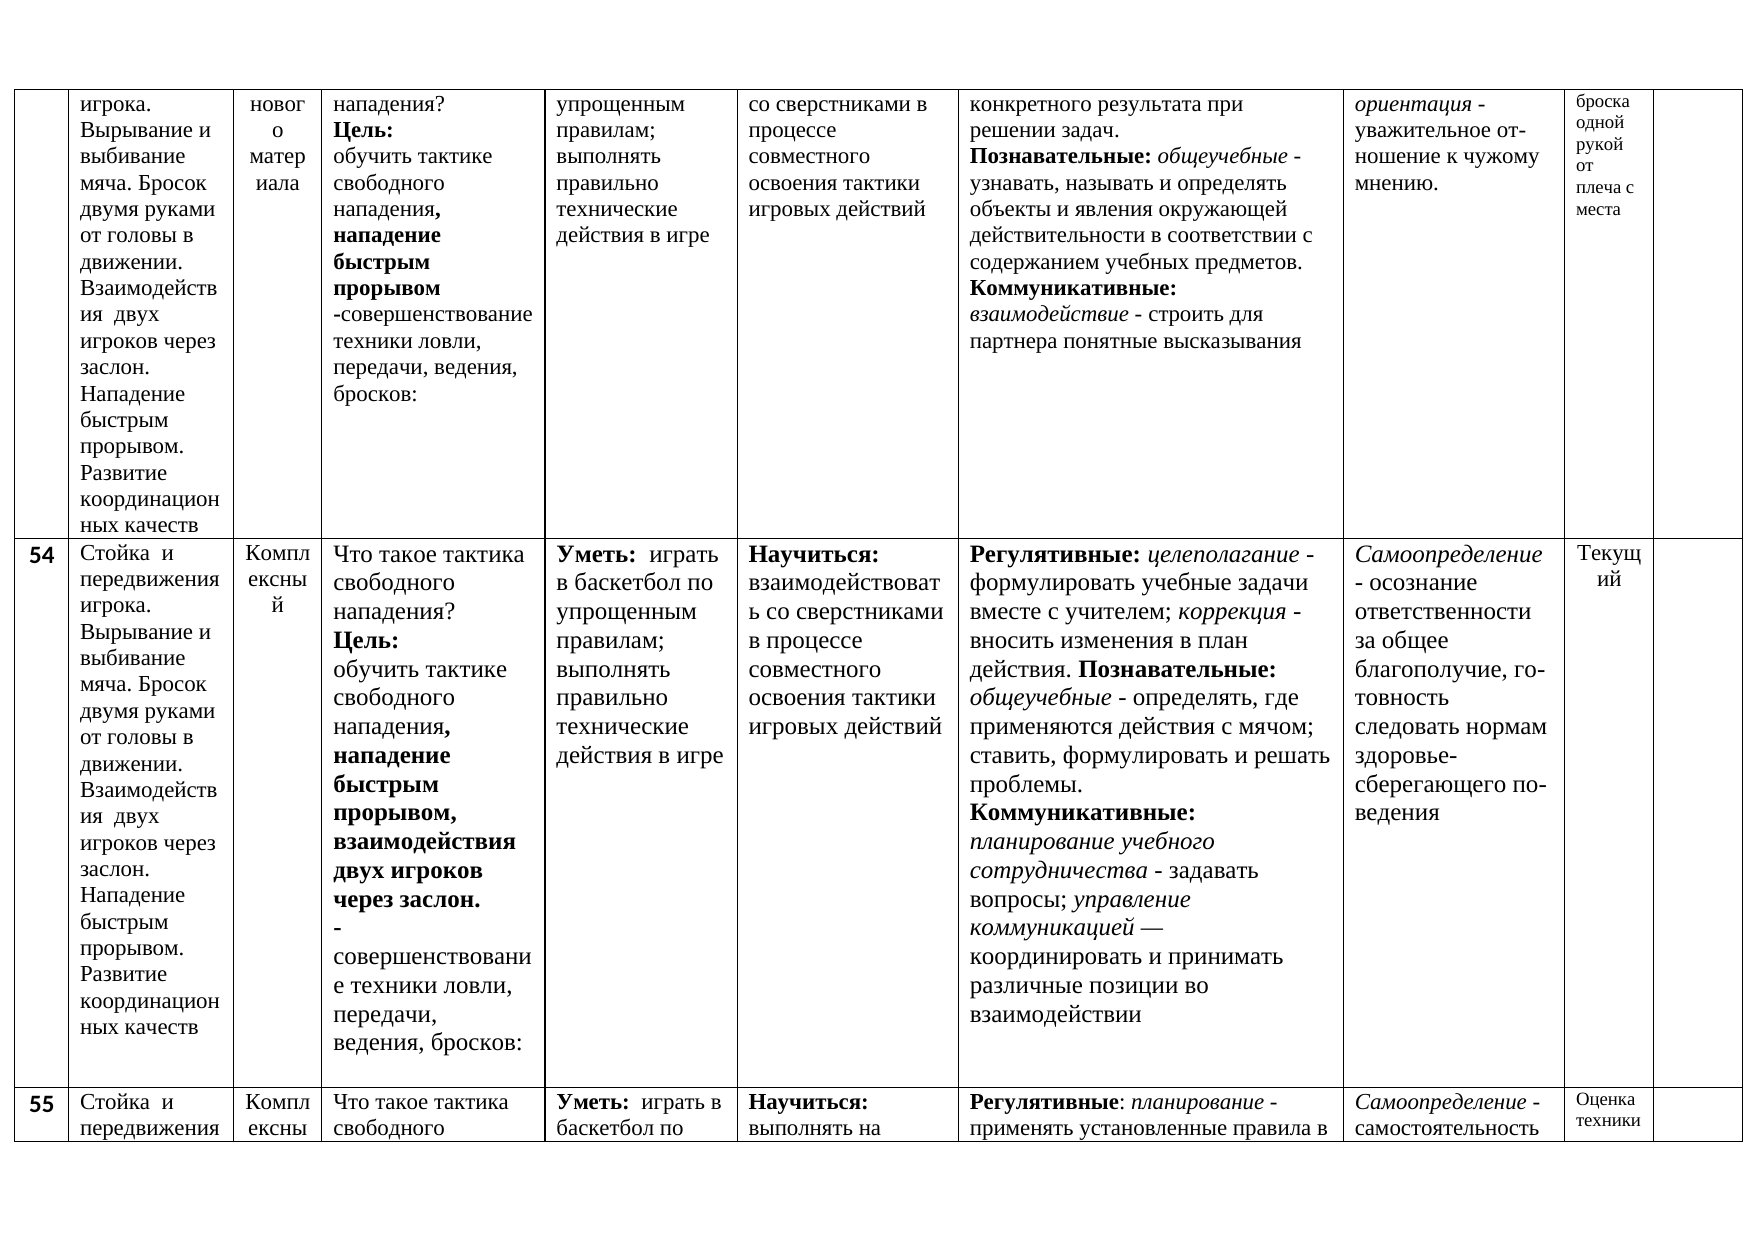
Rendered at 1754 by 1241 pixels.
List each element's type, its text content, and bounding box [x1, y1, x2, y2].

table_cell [1344, 1088, 1564, 1141]
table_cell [1565, 1088, 1653, 1141]
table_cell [1344, 90, 1564, 538]
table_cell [959, 90, 1343, 538]
table_cell 55 [15, 1088, 68, 1141]
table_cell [546, 90, 737, 538]
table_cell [69, 90, 233, 538]
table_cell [1565, 90, 1653, 538]
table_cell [546, 1088, 737, 1141]
table_cell Комплексный [234, 539, 321, 1087]
table_cell Научиться: взаимодействовать со сверстниками в процессе совместного освоения тактики игровых действий [738, 539, 958, 1087]
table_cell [322, 90, 544, 538]
table_cell [1654, 539, 1742, 1087]
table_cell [959, 1088, 1343, 1141]
table_cell 53 [15, 90, 68, 538]
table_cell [234, 90, 321, 538]
table_cell [1654, 1088, 1742, 1141]
table_cell Текущий [1565, 539, 1653, 1087]
table_cell Самоопределение - осознание ответственности за общее благополучие, готовность следовать нормам здоровье- сберегающего поведения [1344, 539, 1564, 1087]
table_cell [1654, 90, 1742, 538]
table_cell Уметь: играть в баскетбол по упрощенным правилам; выполнять правильно технические действия в игре [546, 539, 737, 1087]
table_cell 54 [15, 539, 68, 1087]
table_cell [738, 1088, 958, 1141]
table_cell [738, 90, 958, 538]
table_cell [69, 1088, 233, 1141]
table_cell Что такое тактика свободного нападения? Цель: обучить тактике свободного нападения, нападение быстрым прорывом, взаимодействия двух игроков через заслон. -совершенствование техники ловли, передачи, ведения, бросков: [322, 539, 544, 1087]
table_cell Комплексный [234, 1088, 321, 1141]
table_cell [322, 1088, 544, 1141]
table_cell Регулятивные: целеполагание - формулировать учебные задачи вместе с учителем; коррекция - вносить изменения в план действия. Познавательные: общеучебные - определять, где применяются действия с мячом; ставить, формулировать и решать проблемы. Коммуникативные: планирование учебного сотрудничества - задавать вопросы; управление коммуникацией — координировать и принимать различные позиции во взаимодействии [959, 539, 1343, 1087]
